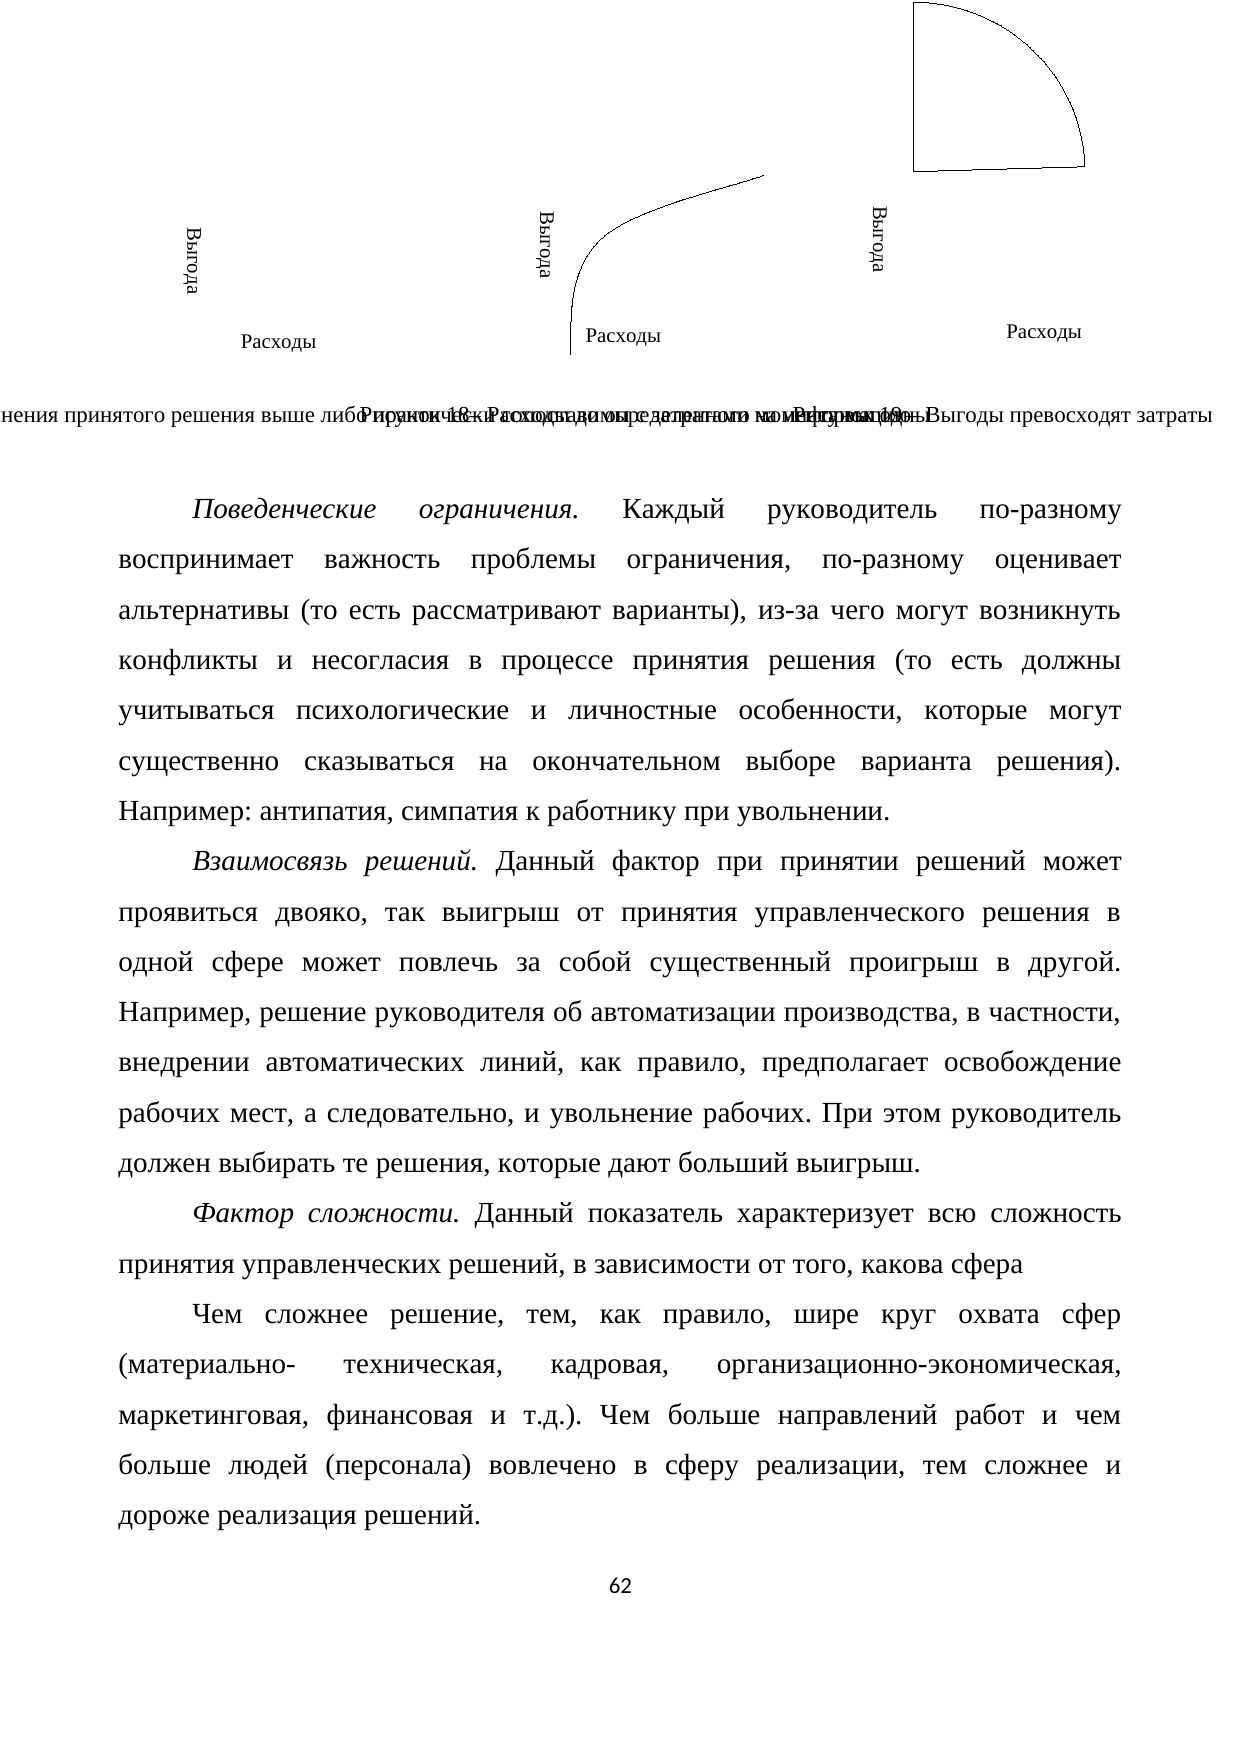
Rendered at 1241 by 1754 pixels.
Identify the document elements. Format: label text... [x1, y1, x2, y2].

text Фактор сложности. Данный показатель характеризует всю сложность принятия управленческих решений, в зависимости от того, какова сфера [118, 1196, 1122, 1279]
text Поведенческие ограничения. Каждый руководитель по-разному воспринимает важность проблемы ограничения, по-разному оценивает альтернативы (то есть рассматривают варианты), из-за чего могут возникнуть конфликты и несогласия в процессе принятия решения (то есть должны учитываться психологические и личностные особенности, которые могут существенно сказываться на окончательном выборе варианта решения). Например: антипатия, симпатия к работнику при увольнении. [118, 491, 1122, 827]
text Взаимосвязь решений. Данный фактор при принятии решений может проявиться двояко, так выигрыш от принятия управленческого решения в одной сфере может повлечь за собой существенный проигрыш в другой. Например, решение руководителя об автоматизации производства, в частности, внедрении автоматических линий, как правило, предполагает освобождение рабочих мест, а следовательно, и увольнение рабочих. При этом руководитель должен выбирать те решения, которые дают больший выигрыш. [118, 843, 1122, 1179]
text Чем сложнее решение, тем, как правило, шире круг охвата сфер (материально- техническая, кадровая, организационно-экономическая, маркетинговая, финансовая и т.д.). Чем больше направлений работ и чем больше людей (персонала) вовлечено в сферу реализации, тем сложнее и дороже реализация решений. [118, 1296, 1122, 1531]
